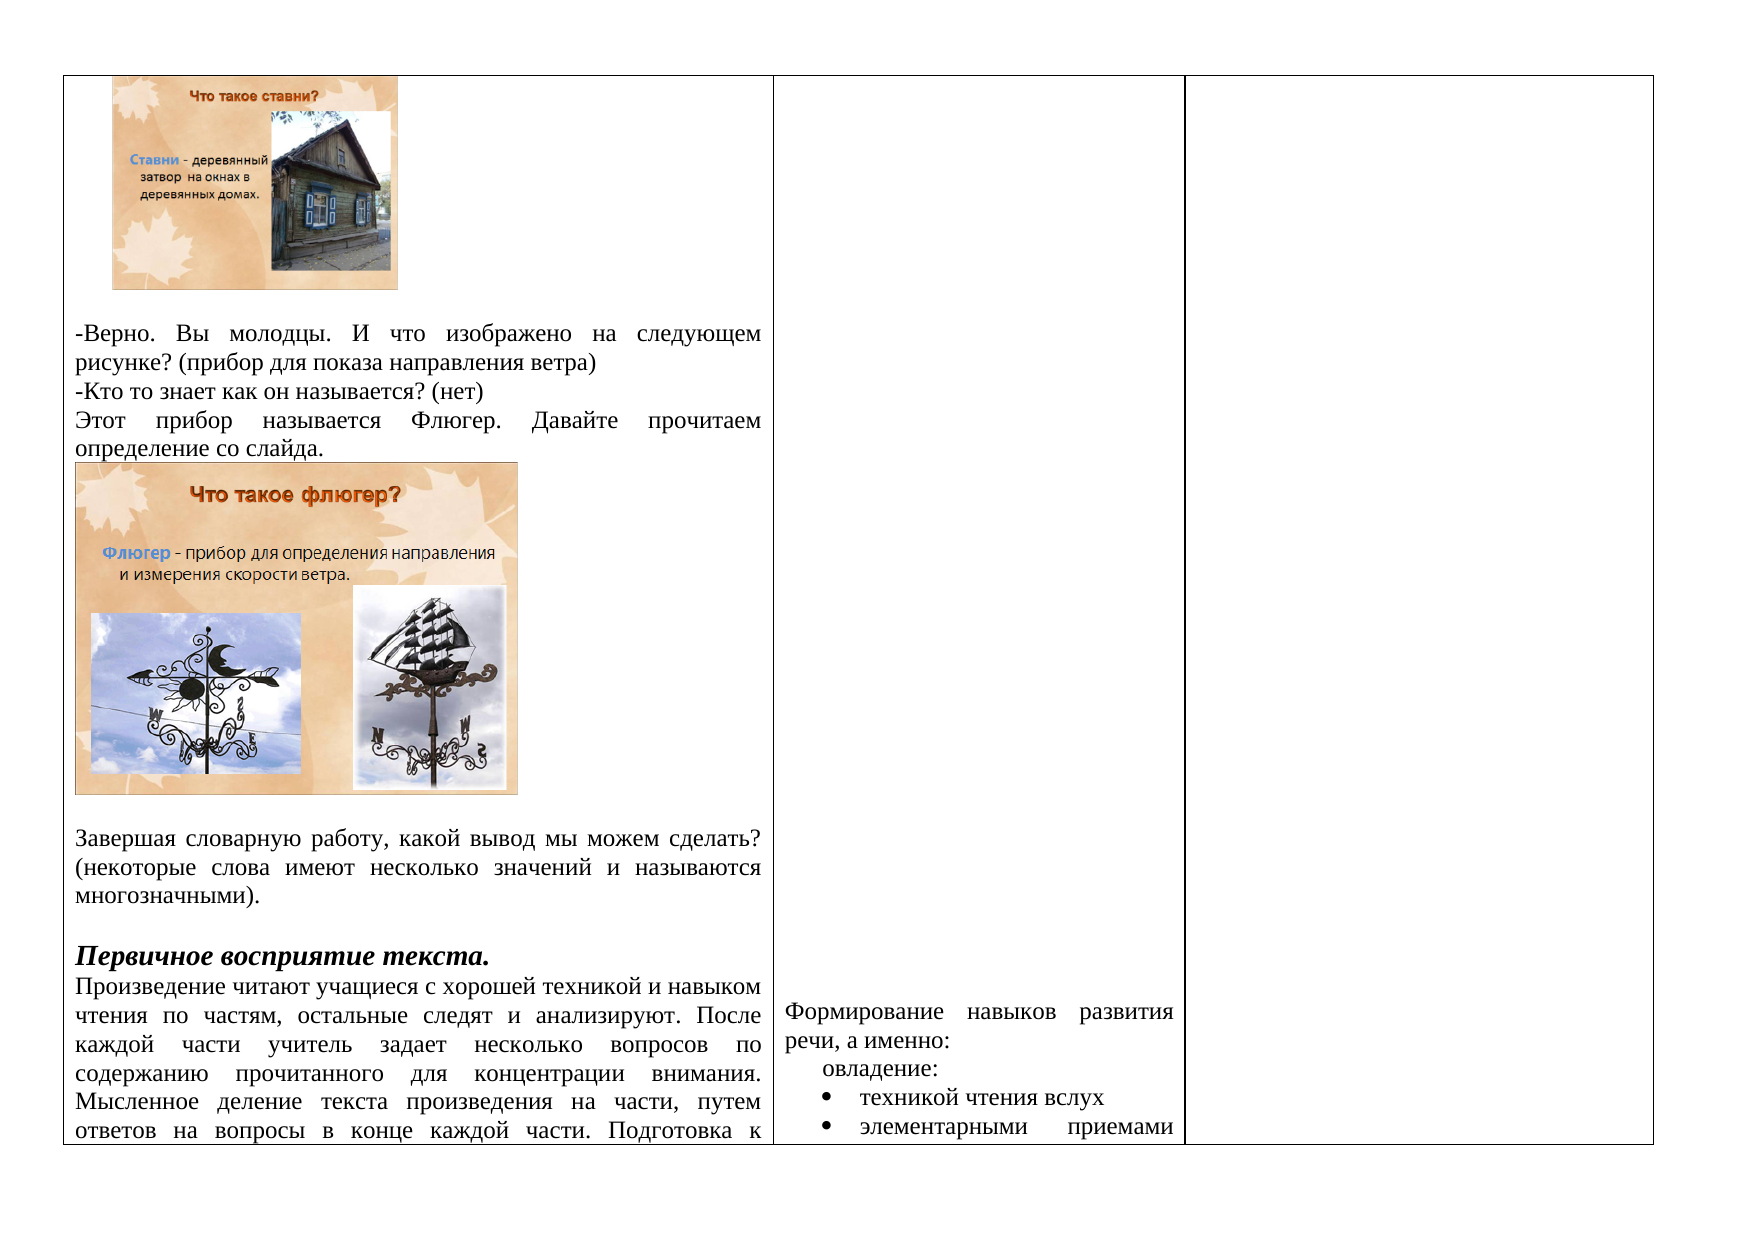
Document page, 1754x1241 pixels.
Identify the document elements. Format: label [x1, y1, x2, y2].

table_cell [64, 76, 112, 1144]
picture [112, 76, 398, 290]
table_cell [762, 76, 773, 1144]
table_cell [774, 76, 1184, 1144]
table_cell [1186, 76, 1653, 1144]
picture [75, 462, 518, 795]
